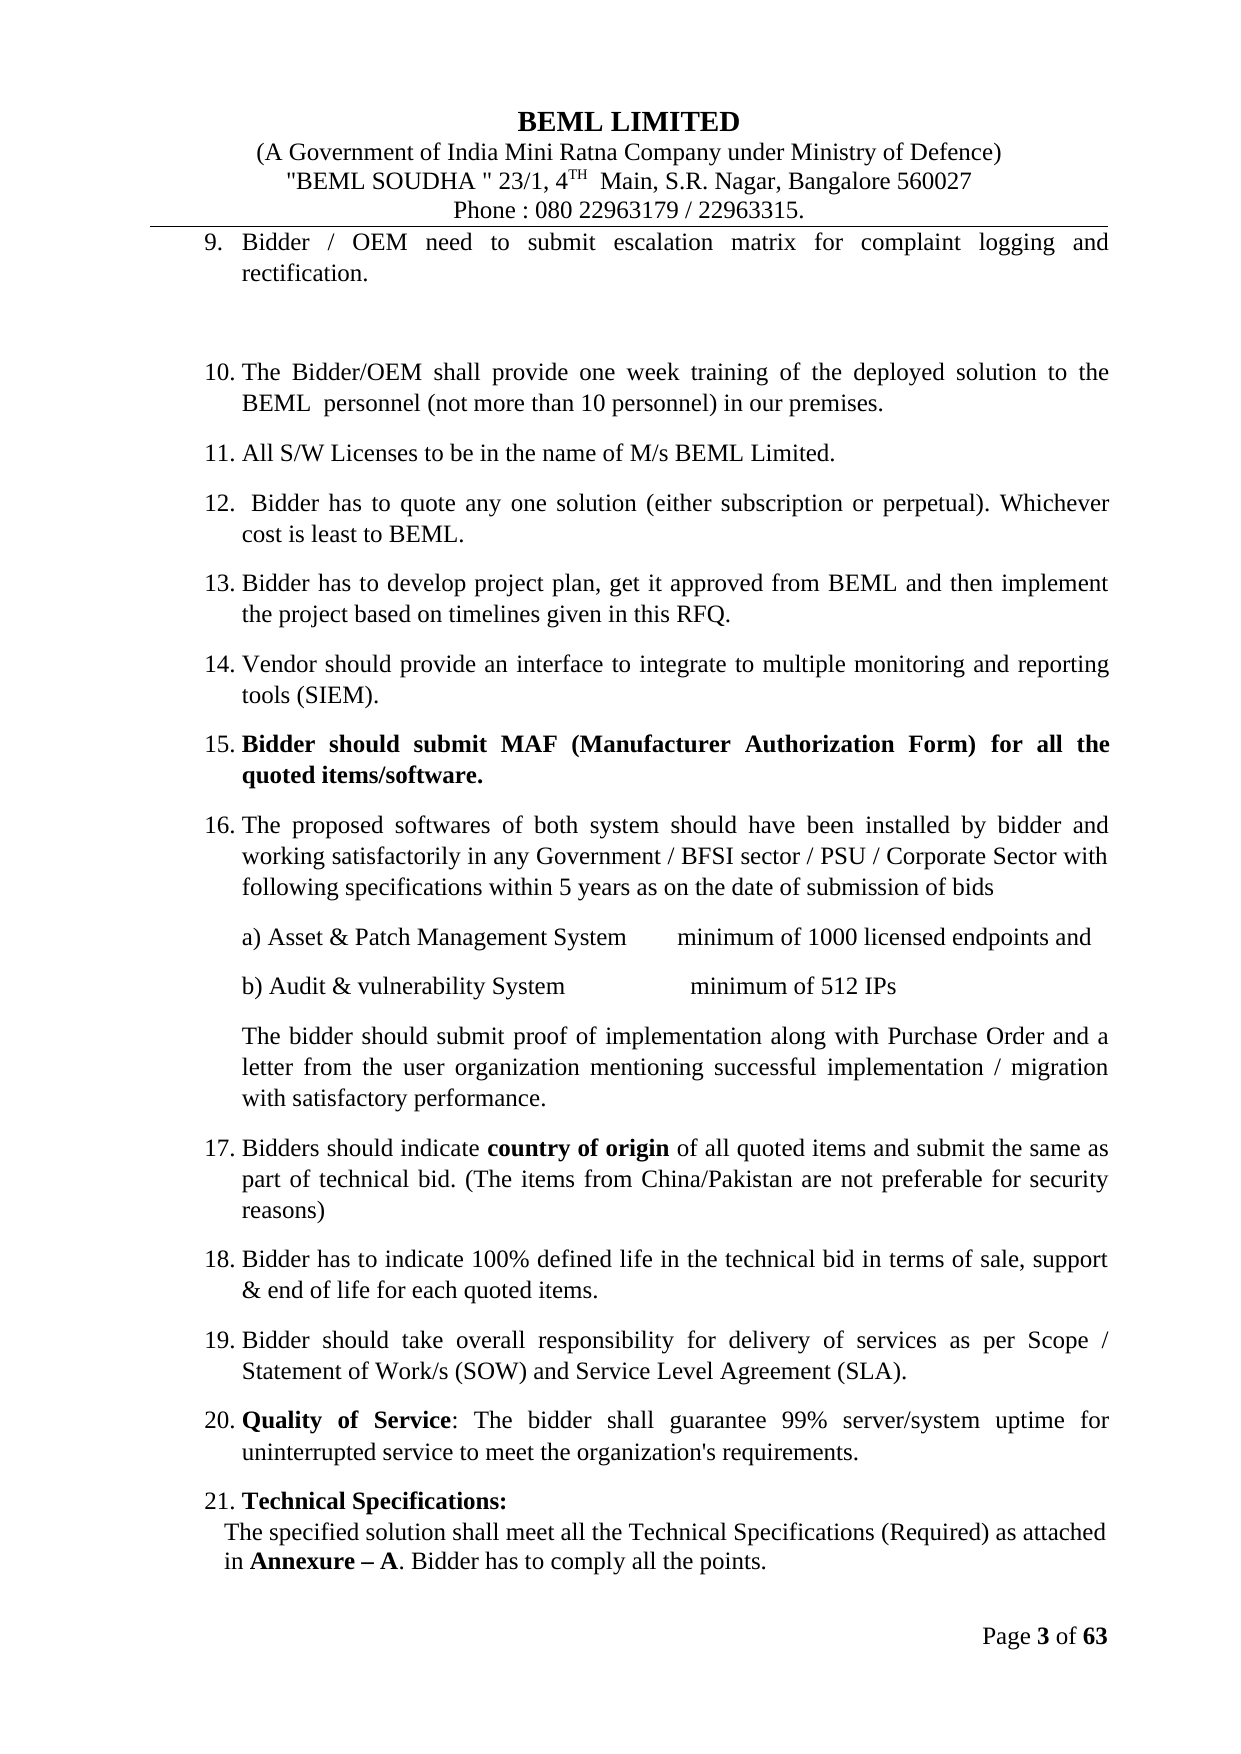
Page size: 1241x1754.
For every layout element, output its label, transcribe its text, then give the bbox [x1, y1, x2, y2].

list Bidder / OEM need to submit escalation matrix for complaint logging and rectification. [204, 227, 1110, 287]
list Bidder should take overall responsibility for delivery of services as per Scope / Statement of Work/s (SOW) and Service Level Agreement (SLA). [204, 1325, 1110, 1385]
list Quality of Service: The bidder shall guarantee 99% server/system uptime for uninterrupted service to meet the organization's requirements. [204, 1406, 1110, 1465]
list Vendor should provide an interface to integrate to multiple monitoring and reporting tools (SIEM). [204, 649, 1110, 709]
list Technical Specifications: [204, 1486, 1110, 1515]
text The bidder should submit proof of implementation along with Purchase Order and a letter from the user organization mentioning successful implementation / migration with satisfactory performance. [242, 1021, 1110, 1112]
list The proposed softwares of both system should have been installed by bidder and working satisfactorily in any Government / BFSI sector / PSU / Corporate Sector with following specifications within 5 years as on the date of submission of bids [204, 810, 1110, 901]
text b) Audit & vulnerability System minimum of 512 IPs [242, 971, 1110, 1000]
list Bidder has to indicate 100% defined life in the technical bid in terms of sale, support & end of life for each quoted items. [204, 1244, 1110, 1304]
text a) Asset & Patch Management System minimum of 1000 licensed endpoints and [242, 922, 1110, 951]
list The Bidder/OEM shall provide one week training of the deployed solution to the BEML personnel (not more than 10 personnel) in our premises. [204, 357, 1110, 417]
list All S/W Licenses to be in the name of M/s BEML Limited. [204, 438, 1110, 467]
text The specified solution shall meet all the Technical Specifications (Required) as attached in Annexure – A. Bidder has to comply all the points. [224, 1517, 1108, 1575]
list Bidder has to develop project plan, get it approved from BEML and then implement the project based on timelines given in this RFQ. [204, 568, 1110, 628]
list Bidder has to quote any one solution (either subscription or perpetual). Whichever cost is least to BEML. [204, 488, 1110, 547]
list Bidders should indicate country of origin of all quoted items and submit the same as part of technical bid. (The items from China/Pakistan are not preferable for security reasons) [204, 1133, 1110, 1223]
list Bidder should submit MAF (Manufacturer Authorization Form) for all the quoted items/software. [204, 729, 1110, 789]
